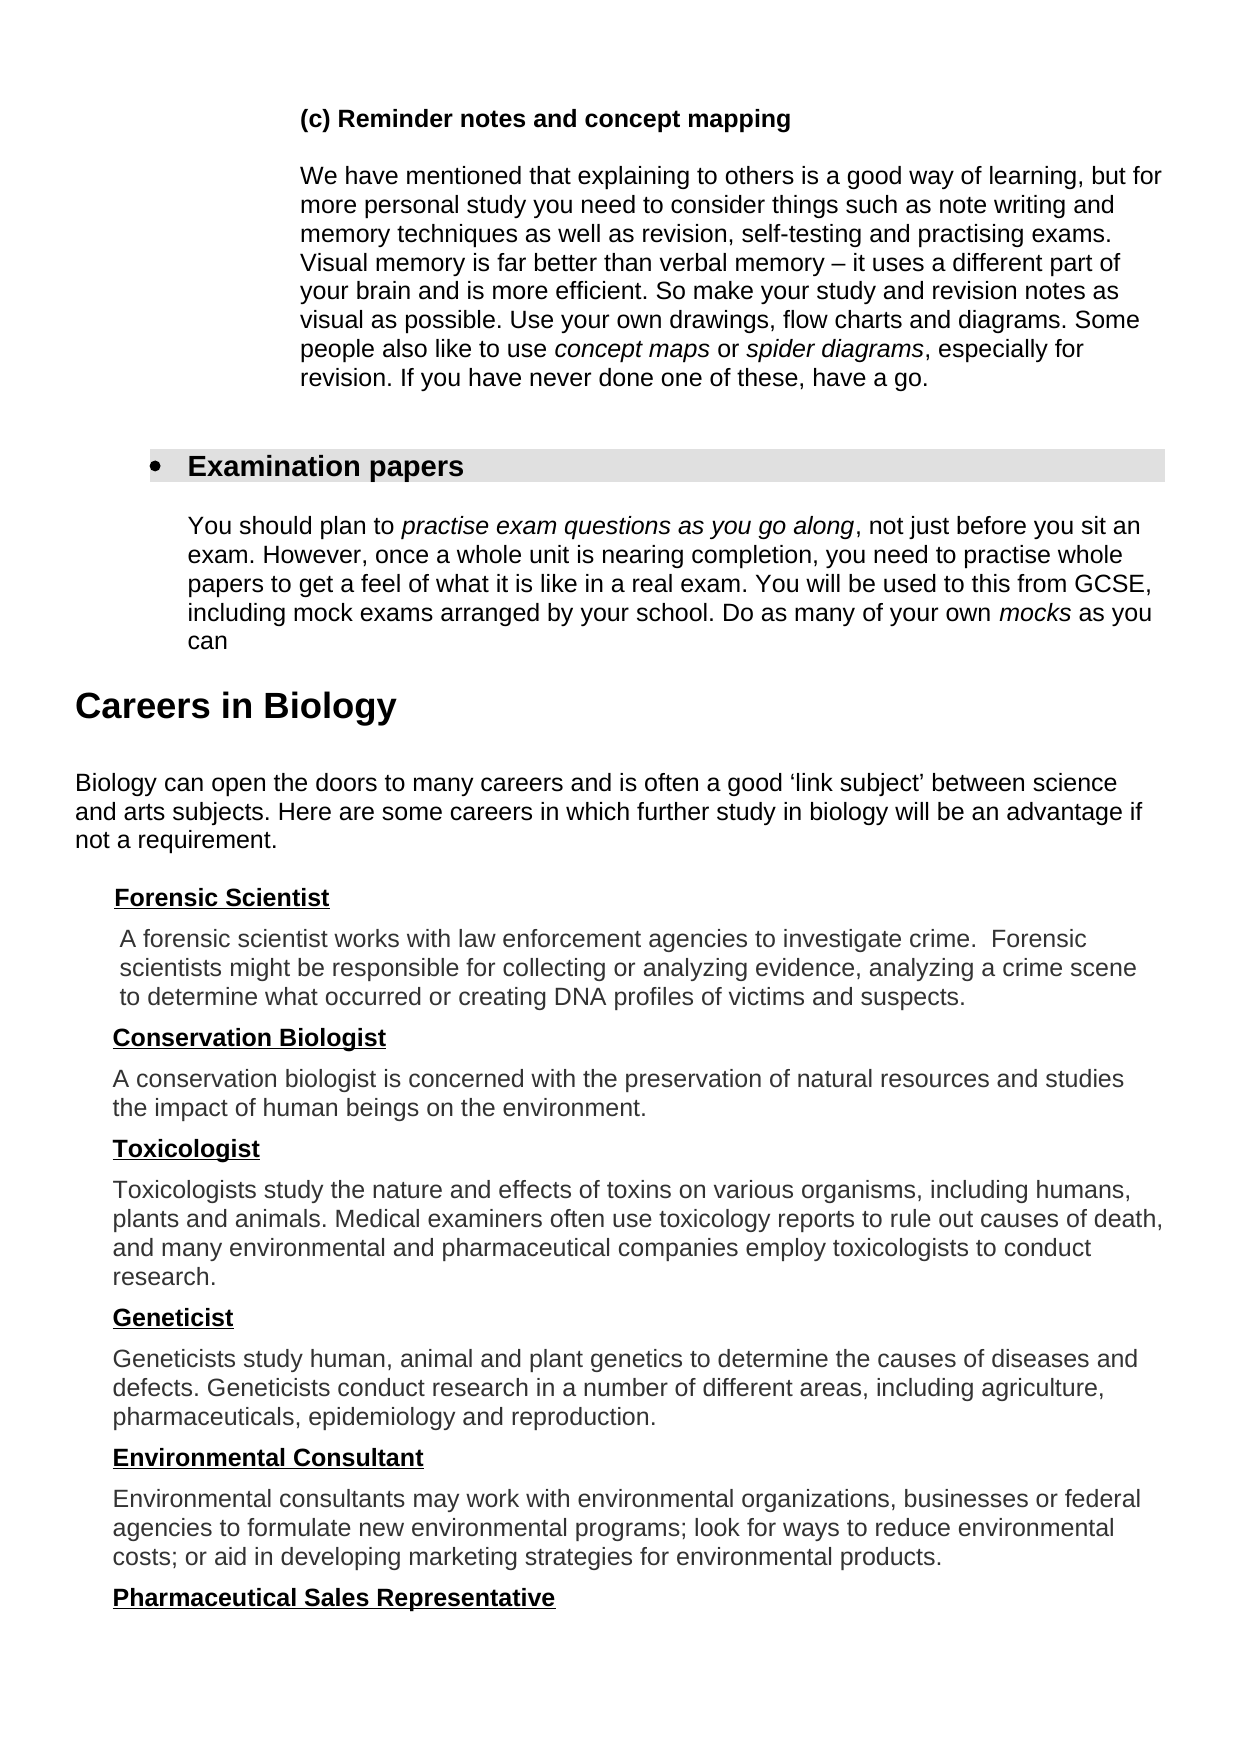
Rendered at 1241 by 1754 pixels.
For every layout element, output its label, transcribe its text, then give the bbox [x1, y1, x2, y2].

text Geneticist [112, 1303, 1165, 1331]
list Examination papers [150, 449, 1165, 482]
text A conservation biologist is concerned with the preservation of natural resources and studies the impact of human beings on the environment. [112, 1064, 1165, 1121]
text We have mentioned that explaining to others is a good way of learning, but for more personal study you need to consider things such as note writing and memory techniques as well as revision, self-testing and practising exams. Visual memory is far better than verbal memory – it uses a different part of your brain and is more efficient. So make your study and revision notes as visual as possible. Use your own drawings, flow charts and diagrams. Some people also like to use concept maps or spider diagrams, especially for revision. If you have never done one of these, have a go. [300, 161, 1165, 391]
text (c) Reminder notes and concept mapping [300, 104, 1165, 132]
text Forensic Scientist [114, 883, 1165, 911]
text Toxicologists study the nature and effects of toxins on various organisms, including humans, plants and animals. Medical examiners often use toxicology reports to rule out causes of death, and many environmental and pharmaceutical companies employ toxicologists to conduct research. [112, 1175, 1165, 1290]
text Environmental consultants may work with environmental organizations, businesses or federal agencies to formulate new environmental programs; look for ways to reduce environmental costs; or aid in developing marketing strategies for environmental products. [112, 1484, 1165, 1570]
text Pharmaceutical Sales Representative [112, 1583, 1165, 1611]
text Biology can open the doors to many careers and is often a good ‘link subject’ between science and arts subjects. Here are some careers in which further study in biology will be an advantage if not a requirement. [75, 768, 1165, 854]
text You should plan to practise exam questions as you go along, not just before you sit an exam. However, once a whole unit is nearing completion, you need to practise whole papers to get a feel of what it is like in a real exam. You will be used to this from GCSE, including mock exams arranged by your school. Do as many of your own mocks as you can [187, 511, 1165, 655]
text Geneticists study human, animal and plant genetics to determine the causes of diseases and defects. Geneticists conduct research in a number of different areas, including agriculture, pharmaceuticals, epidemiology and reproduction. [112, 1344, 1165, 1430]
text Conservation Biologist [112, 1023, 1165, 1051]
text Careers in Biology [75, 684, 1165, 726]
text A forensic scientist works with law enforcement agencies to investigate crime. Forensic scientists might be responsible for collecting or analyzing evidence, analyzing a crime scene to determine what occurred or creating DNA profiles of victims and suspects. [119, 924, 1165, 1010]
text Toxicologist [112, 1134, 1165, 1163]
text Environmental Consultant [112, 1443, 1165, 1471]
